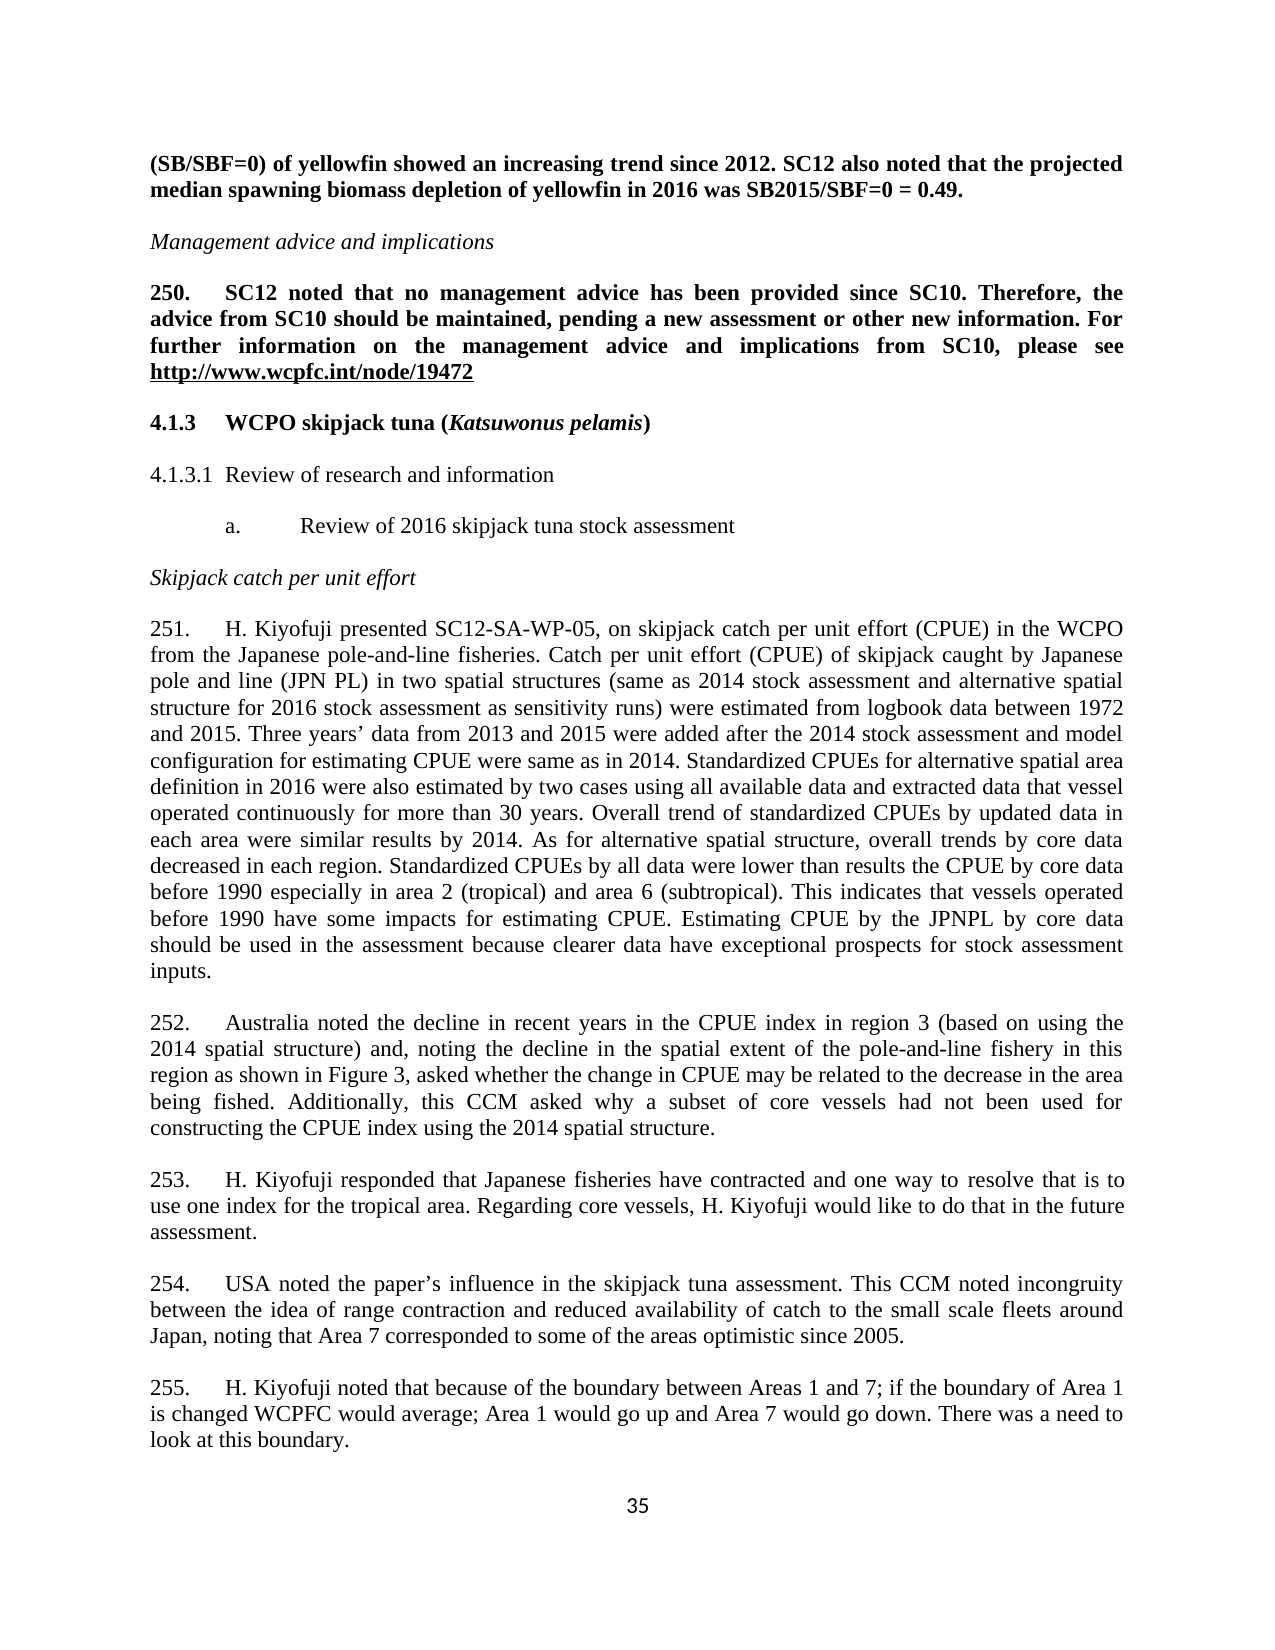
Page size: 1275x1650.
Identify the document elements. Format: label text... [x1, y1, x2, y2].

subtitle a. Review of 2016 skipjack tuna stock assessment [150, 512, 1125, 538]
text Australia noted the decline in recent years in the CPUE index in region 3 (based on using the 2014 spatial structure) and, noting the decline in the spatial extent of the pole-and-line fishery in this region as shown in Figure 3, asked whether the change in CPUE may be related to the decrease in the area being fished. Additionally, this CCM asked why a subset of core vessels had not been used for constructing the CPUE index using the 2014 spatial structure. [150, 1009, 1125, 1141]
text USA noted the paper’s influence in the skipjack tuna assessment. This CCM noted incongruity between the idea of range contraction and reduced availability of catch to the small scale fleets around Japan, noting that Area 7 corresponded to some of the areas optimistic since 2005. [150, 1270, 1125, 1349]
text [150, 150, 1125, 203]
text SC12 noted that no management advice has been provided since SC10. Therefore, the advice from SC10 should be maintained, pending a new assessment or other new information. For further information on the management advice and implications from SC10, please see http://www.wcpfc.int/node/19472 [150, 279, 1125, 384]
subtitle Management advice and implications [150, 228, 1125, 254]
text H. Kiyofuji responded that Japanese fisheries have contracted and one way to resolve that is to use one index for the tropical area. Regarding core vessels, H. Kiyofuji would like to do that in the future assessment. [150, 1166, 1125, 1245]
text H. Kiyofuji presented SC12-SA-WP-05, on skipjack catch per unit effort (CPUE) in the WCPO from the Japanese pole-and-line fisheries. Catch per unit effort (CPUE) of skipjack caught by Japanese pole and line (JPN PL) in two spatial structures (same as 2014 stock assessment and alternative spatial structure for 2016 stock assessment as sensitivity runs) were estimated from logbook data between 1972 and 2015. Three years’ data from 2013 and 2015 were added after the 2014 stock assessment and model configuration for estimating CPUE were same as in 2014. Standardized CPUEs for alternative spatial area definition in 2016 were also estimated by two cases using all available data and extracted data that vessel operated continuously for more than 30 years. Overall trend of standardized CPUEs by updated data in each area were similar results by 2014. As for alternative spatial structure, overall trends by core data decreased in each region. Standardized CPUEs by all data were lower than results the CPUE by core data before 1990 especially in area 2 (tropical) and area 6 (subtropical). This indicates that vessels operated before 1990 have some impacts for estimating CPUE. Estimating CPUE by the JPNPL by core data should be used in the assessment because clearer data have exceptional prospects for stock assessment inputs. [150, 615, 1125, 984]
subtitle 4.1.3.1 Review of research and information [150, 461, 1125, 487]
text H. Kiyofuji noted that because of the boundary between Areas 1 and 7; if the boundary of Area 1 is changed WCPFC would average; Area 1 would go up and Area 7 would go down. There was a need to look at this boundary. [150, 1374, 1125, 1453]
subtitle 4.1.3 WCPO skipjack tuna (Katsuwonus pelamis) [150, 409, 1125, 436]
subtitle Skipjack catch per unit effort [150, 563, 1125, 590]
